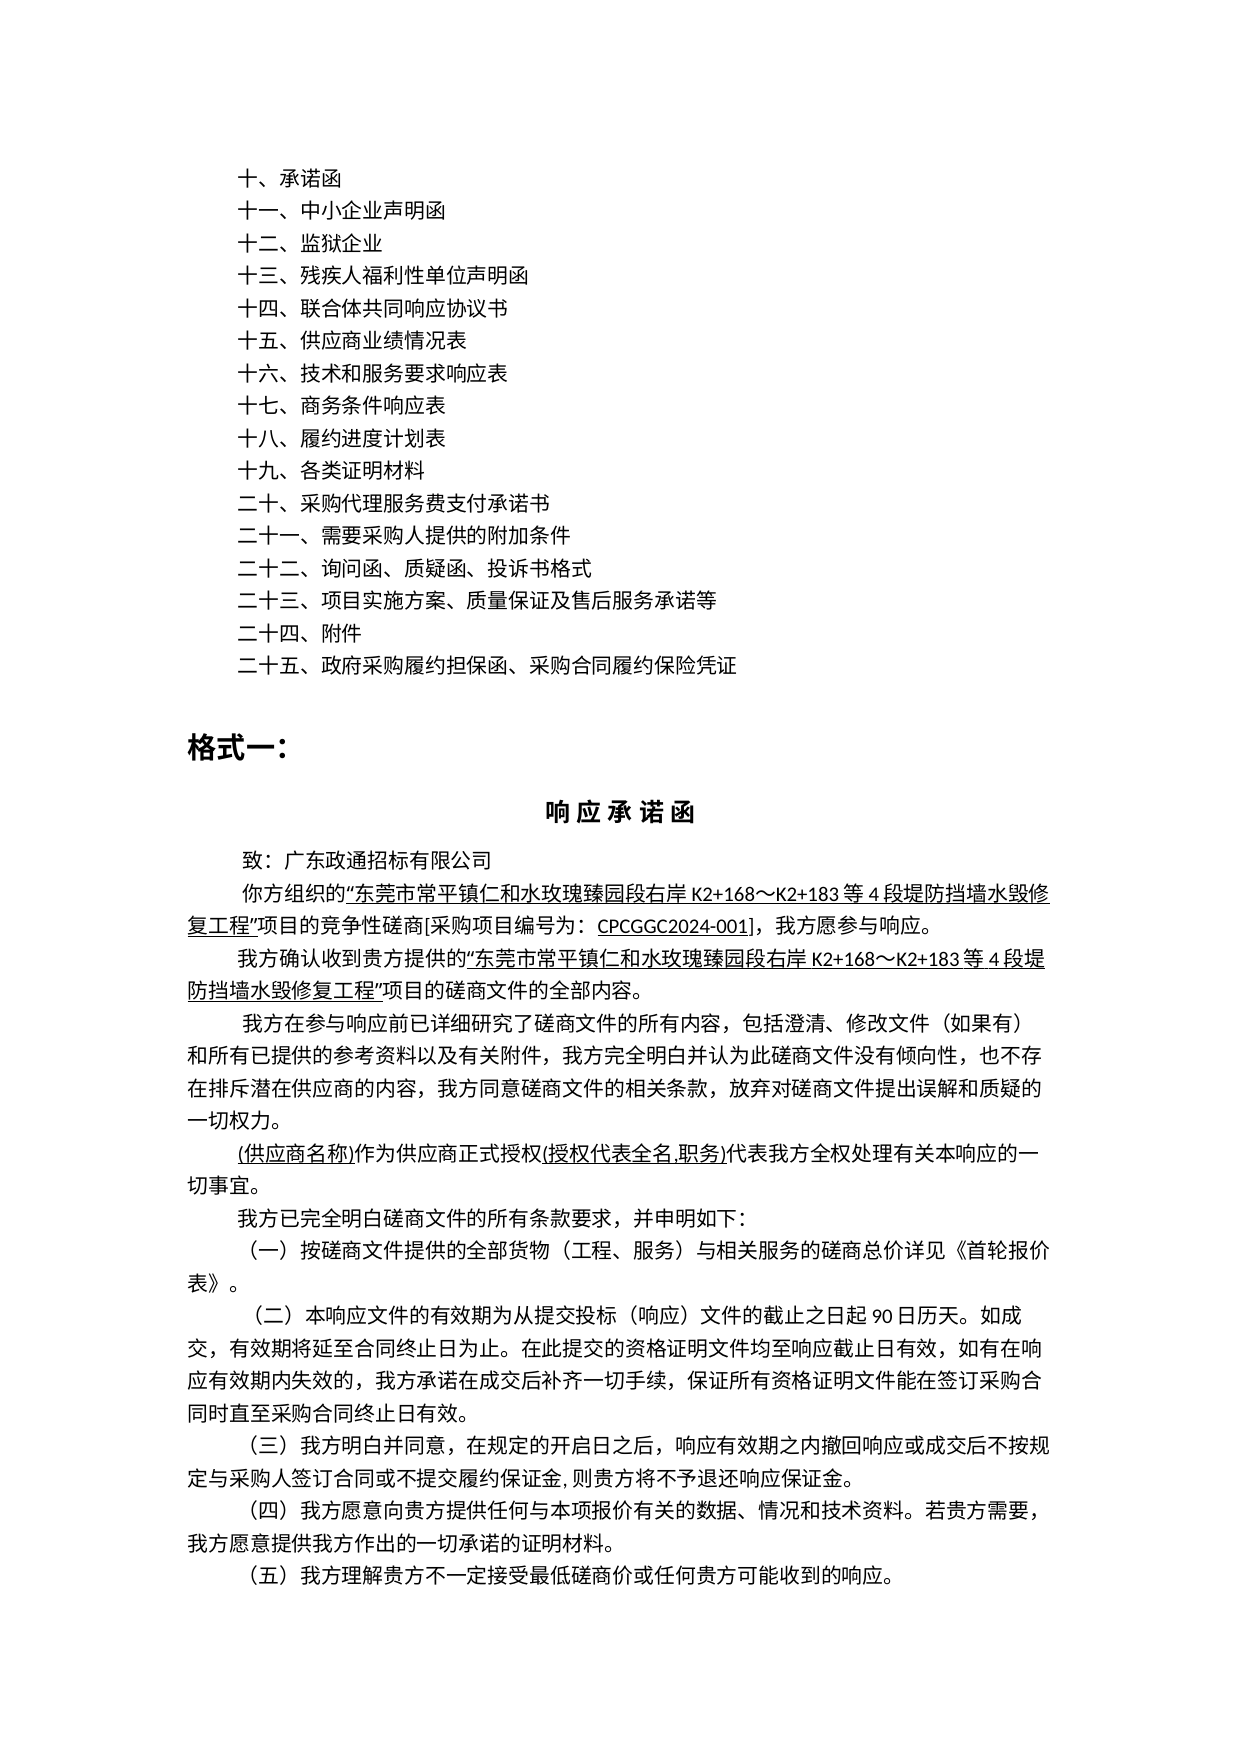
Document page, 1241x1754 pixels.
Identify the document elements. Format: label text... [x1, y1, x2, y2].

text 二十五、政府采购履约担保函、采购合同履约保险凭证 [187, 649, 1053, 682]
text 二十三、项目实施方案、质量保证及售后服务承诺等 [187, 584, 1053, 617]
text 十三、残疾人福利性单位声明函 [187, 259, 1053, 292]
text 十八、履约进度计划表 [187, 422, 1053, 454]
text 二十一、需要采购人提供的附加条件 [187, 519, 1053, 552]
text 十四、联合体共同响应协议书 [187, 292, 1053, 324]
text 致：广东政通招标有限公司 [187, 844, 1053, 877]
text 十七、商务条件响应表 [187, 389, 1053, 422]
text （一）按磋商文件提供的全部货物（工程、服务）与相关服务的磋商总价详见《首轮报价表》。 [187, 1234, 1053, 1299]
text 二十、采购代理服务费支付承诺书 [187, 487, 1053, 519]
text （四）我方愿意向贵方提供任何与本项报价有关的数据、情况和技术资料。若贵方需要，我方愿意提供我方作出的一切承诺的证明材料。 [187, 1494, 1053, 1559]
text 二十二、询问函、质疑函、投诉书格式 [187, 552, 1053, 584]
text 十、承诺函 [187, 162, 1053, 194]
text 响 应 承 诺 函 [187, 779, 1053, 844]
text 十二、监狱企业 [187, 227, 1053, 259]
text 二十四、附件 [187, 617, 1053, 649]
text 我方在参与响应前已详细研究了磋商文件的所有内容，包括澄清、修改文件（如果有）和所有已提供的参考资料以及有关附件，我方完全明白并认为此磋商文件没有倾向性，也不存在排斥潜在供应商的内容，我方同意磋商文件的相关条款，放弃对磋商文件提出误解和质疑的一切权力。 [187, 1007, 1053, 1137]
text 我方确认收到贵方提供的“东莞市常平镇仁和水玫瑰臻园段右岸K2+168～K2+183等4段堤防挡墙水毁修复工程”项目的磋商文件的全部内容。 [187, 942, 1053, 1007]
text 格式一： [187, 714, 1053, 779]
text 十九、各类证明材料 [187, 454, 1053, 487]
text 十五、供应商业绩情况表 [187, 324, 1053, 357]
text 我方已完全明白磋商文件的所有条款要求，并申明如下： [187, 1202, 1053, 1234]
text （三）我方明白并同意，在规定的开启日之后，响应有效期之内撤回响应或成交后不按规定与采购人签订合同或不提交履约保证金, 则贵方将不予退还响应保证金。 [187, 1429, 1053, 1494]
text 十六、技术和服务要求响应表 [187, 357, 1053, 389]
text (供应商名称)作为供应商正式授权(授权代表全名,职务)代表我方全权处理有关本响应的一切事宜。 [187, 1137, 1053, 1202]
text （五）我方理解贵方不一定接受最低磋商价或任何贵方可能收到的响应。 [187, 1559, 1053, 1592]
text 十一、中小企业声明函 [187, 194, 1053, 227]
text 你方组织的“东莞市常平镇仁和水玫瑰臻园段右岸K2+168～K2+183等4段堤防挡墙水毁修复工程”项目的竞争性磋商[采购项目编号为：CPCGGC2024-001]，我方愿参与响应。 [187, 877, 1053, 942]
text （二）本响应文件的有效期为从提交投标（响应）文件的截止之日起90日历天。如成交，有效期将延至合同终止日为止。在此提交的资格证明文件均至响应截止日有效，如有在响应有效期内失效的，我方承诺在成交后补齐一切手续，保证所有资格证明文件能在签订采购合同时直至采购合同终止日有效。 [187, 1299, 1053, 1429]
